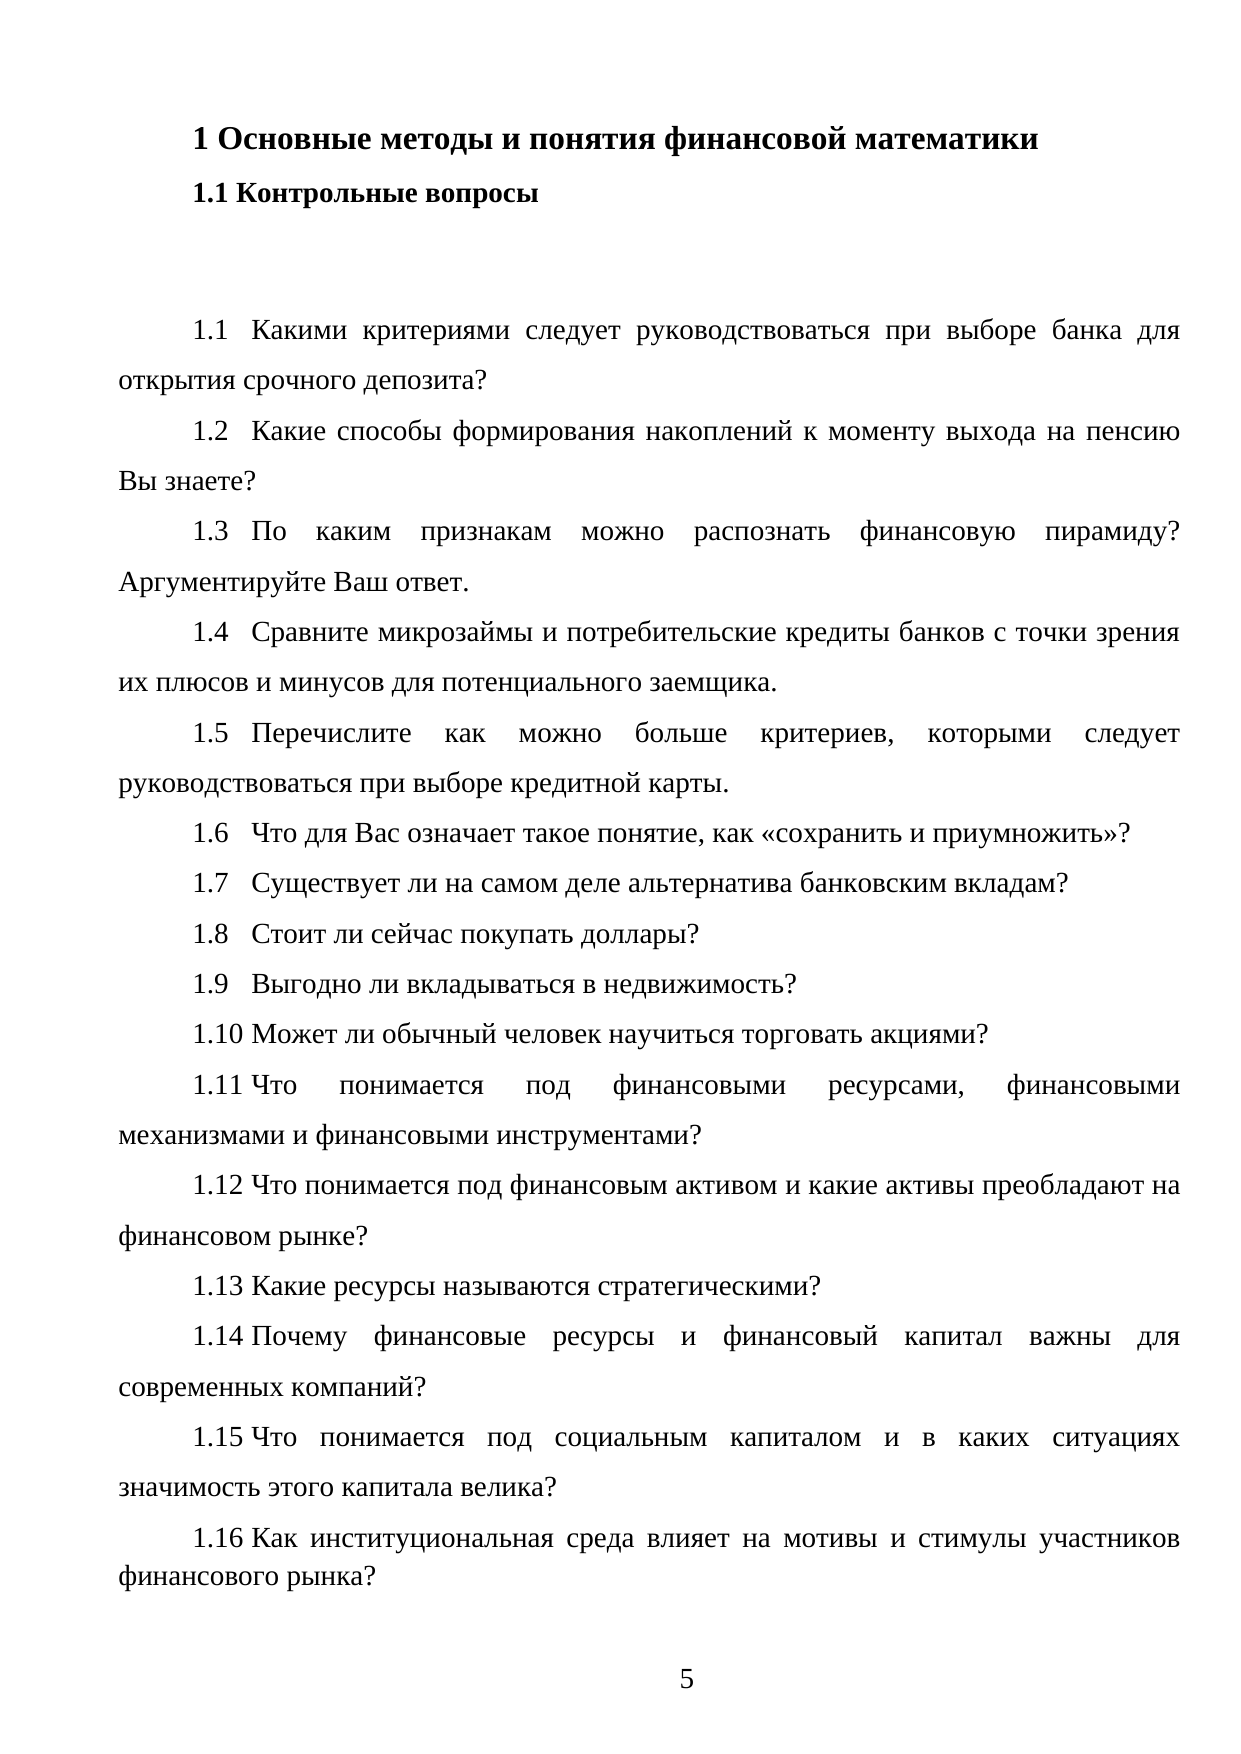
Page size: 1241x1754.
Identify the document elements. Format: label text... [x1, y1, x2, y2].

list Сравните микрозаймы и потребительские кредиты банков с точки зрения их плюсов и минусов для потенциального заемщика. [118, 614, 1181, 698]
list Может ли обычный человек научиться торговать акциями? [118, 1017, 1181, 1050]
list Что понимается под социальным капиталом и в каких ситуациях значимость этого капитала велика? [118, 1419, 1181, 1503]
list По каким признакам можно распознать финансовую пирамиду? Аргументируйте Ваш ответ. [118, 513, 1181, 597]
list Какие способы формирования накоплений к моменту выхода на пенсию Вы знаете? [118, 413, 1181, 497]
list Как институциональная среда влияет на мотивы и стимулы участников финансового рынка? [118, 1520, 1181, 1592]
list Почему финансовые ресурсы и финансовый капитал важны для современных компаний? [118, 1318, 1181, 1402]
list Выгодно ли вкладываться в недвижимость? [118, 966, 1181, 1000]
list Что для Вас означает такое понятие, как «сохранить и приумножить»? [118, 815, 1181, 849]
list Какие ресурсы называются стратегическими? [118, 1268, 1181, 1302]
list Существует ли на самом деле альтернатива банковским вкладам? [118, 866, 1181, 899]
subtitle 1 Основные методы и понятия финансовой математики [118, 118, 1181, 156]
list Стоит ли сейчас покупать доллары? [118, 916, 1181, 949]
list Что понимается под финансовыми ресурсами, финансовыми механизмами и финансовыми инструментами? [118, 1067, 1181, 1151]
list Какими критериями следует руководствоваться при выборе банка для открытия срочного депозита? [118, 312, 1181, 396]
subtitle 1.1 Контрольные вопросы [118, 176, 1181, 209]
list Что понимается под финансовым активом и какие активы преобладают на финансовом рынке? [118, 1167, 1181, 1251]
list Перечислите как можно больше критериев, которыми следует руководствоваться при выборе кредитной карты. [118, 715, 1181, 798]
